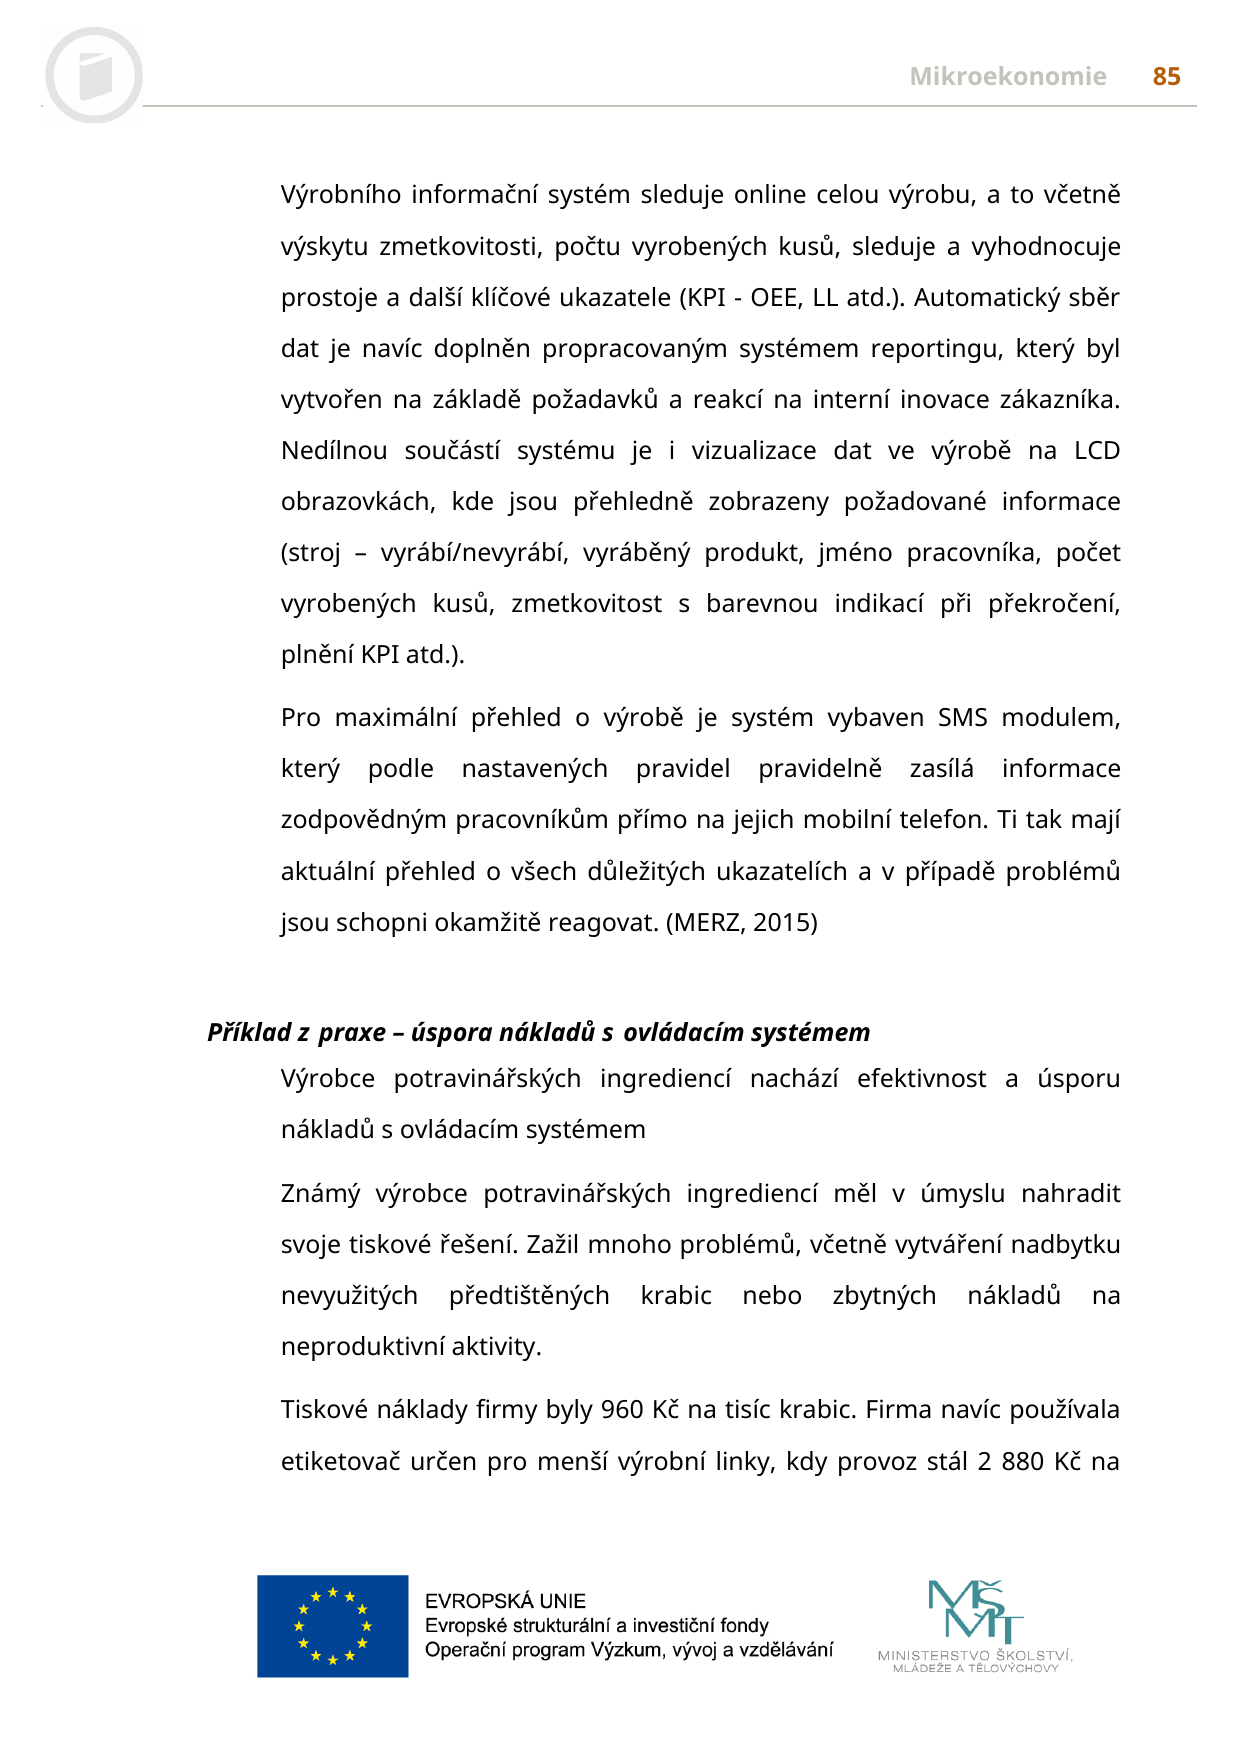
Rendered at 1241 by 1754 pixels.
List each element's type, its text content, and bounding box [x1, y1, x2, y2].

text Příklad z praxe – úspora nákladů s ovládacím systémem [207, 1014, 1122, 1048]
text Výrobního informační systém sleduje online celou výrobu, a to včetně výskytu zmetkovitosti, počtu vyrobených kusů, sleduje a vyhodnocuje prostoje a další klíčové ukazatele (KPI - OEE, LL atd.). Automatický sběr dat je navíc doplněn propracovaným systémem reportingu, který byl vytvořen na základě požadavků a reakcí na interní inovace zákazníka. Nedílnou součástí systému je i vizualizace dat ve výrobě na LCD obrazovkách, kde jsou přehledně zobrazeny požadované informace (stroj – vyrábí/nevyrábí, vyráběný produkt, jméno pracovníka, počet vyrobených kusů, zmetkovitost s barevnou indikací při překročení, plnění KPI atd.). [281, 177, 1122, 671]
text Pro maximální přehled o výrobě je systém vybaven SMS modulem, který podle nastavených pravidel pravidelně zasílá informace zodpovědným pracovníkům přímo na jejich mobilní telefon. Ti tak mají aktuální přehled o všech důležitých ukazatelích a v případě problémů jsou schopni okamžitě reagovat. [281, 700, 1122, 938]
picture [206, 1524, 1123, 1728]
text Výrobce potravinářských ingrediencí nachází efektivnost a úsporu nákladů s ovládacím systémem [281, 1061, 1122, 1146]
text Známý výrobce potravinářských ingrediencí měl v úmyslu nahradit svoje tiskové řešení. Zažil mnoho problémů, včetně vytváření nadbytku nevyužitých předtištěných krabic nebo zbytných nákladů na neproduktivní aktivity. [281, 1176, 1122, 1363]
